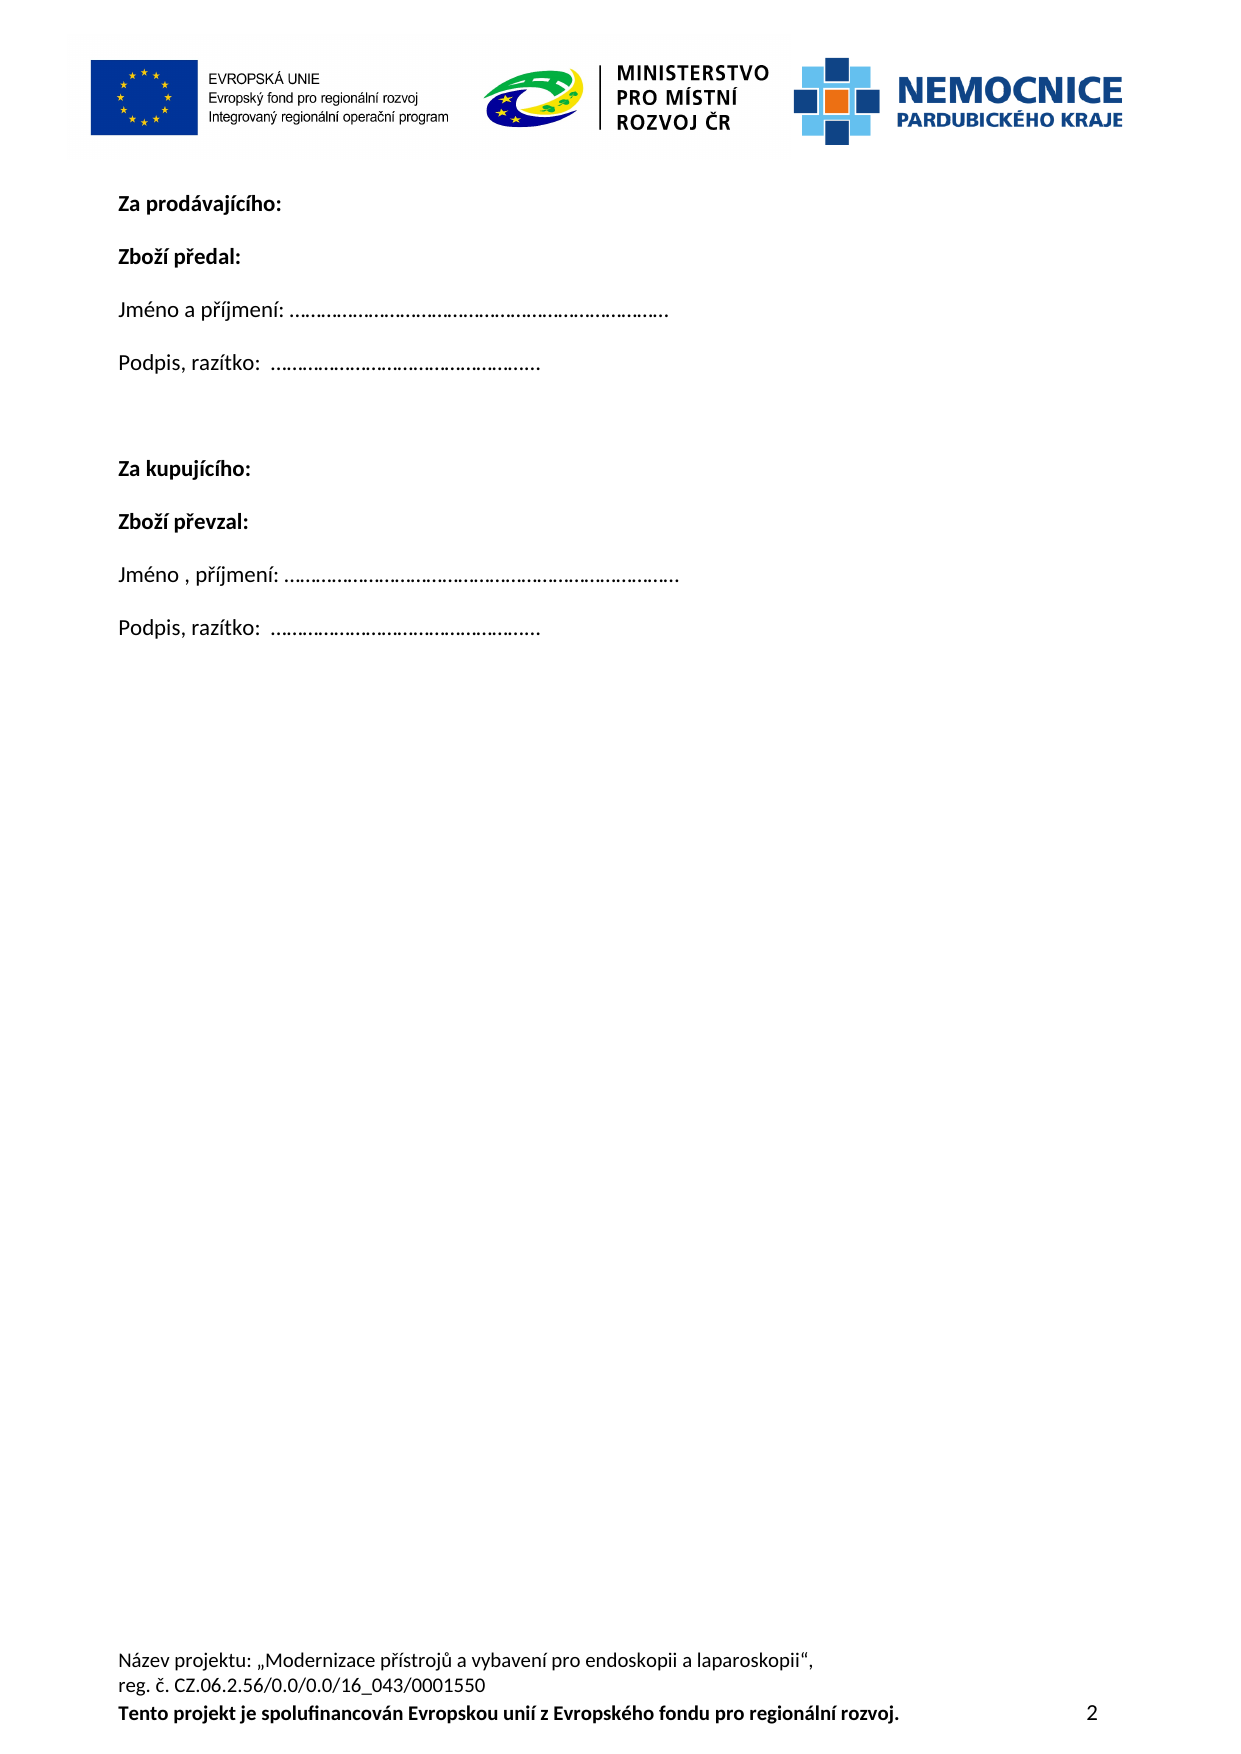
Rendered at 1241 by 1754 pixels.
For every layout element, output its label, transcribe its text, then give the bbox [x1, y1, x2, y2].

text Podpis, razítko: …………………………………………... [118, 348, 1122, 376]
text Zboží převzal: [118, 507, 1122, 535]
text Jméno a příjmení: ……………………………………………………………… [118, 295, 1122, 323]
text Podpis, razítko: …………………………………………... [118, 613, 1122, 641]
text Jméno , příjmení: ………………………………………………………………… [118, 560, 1122, 588]
text Za prodávajícího: [118, 189, 1122, 217]
text Zboží předal: [118, 242, 1122, 270]
text Za kupujícího: [118, 454, 1122, 482]
picture [67, 34, 1123, 160]
